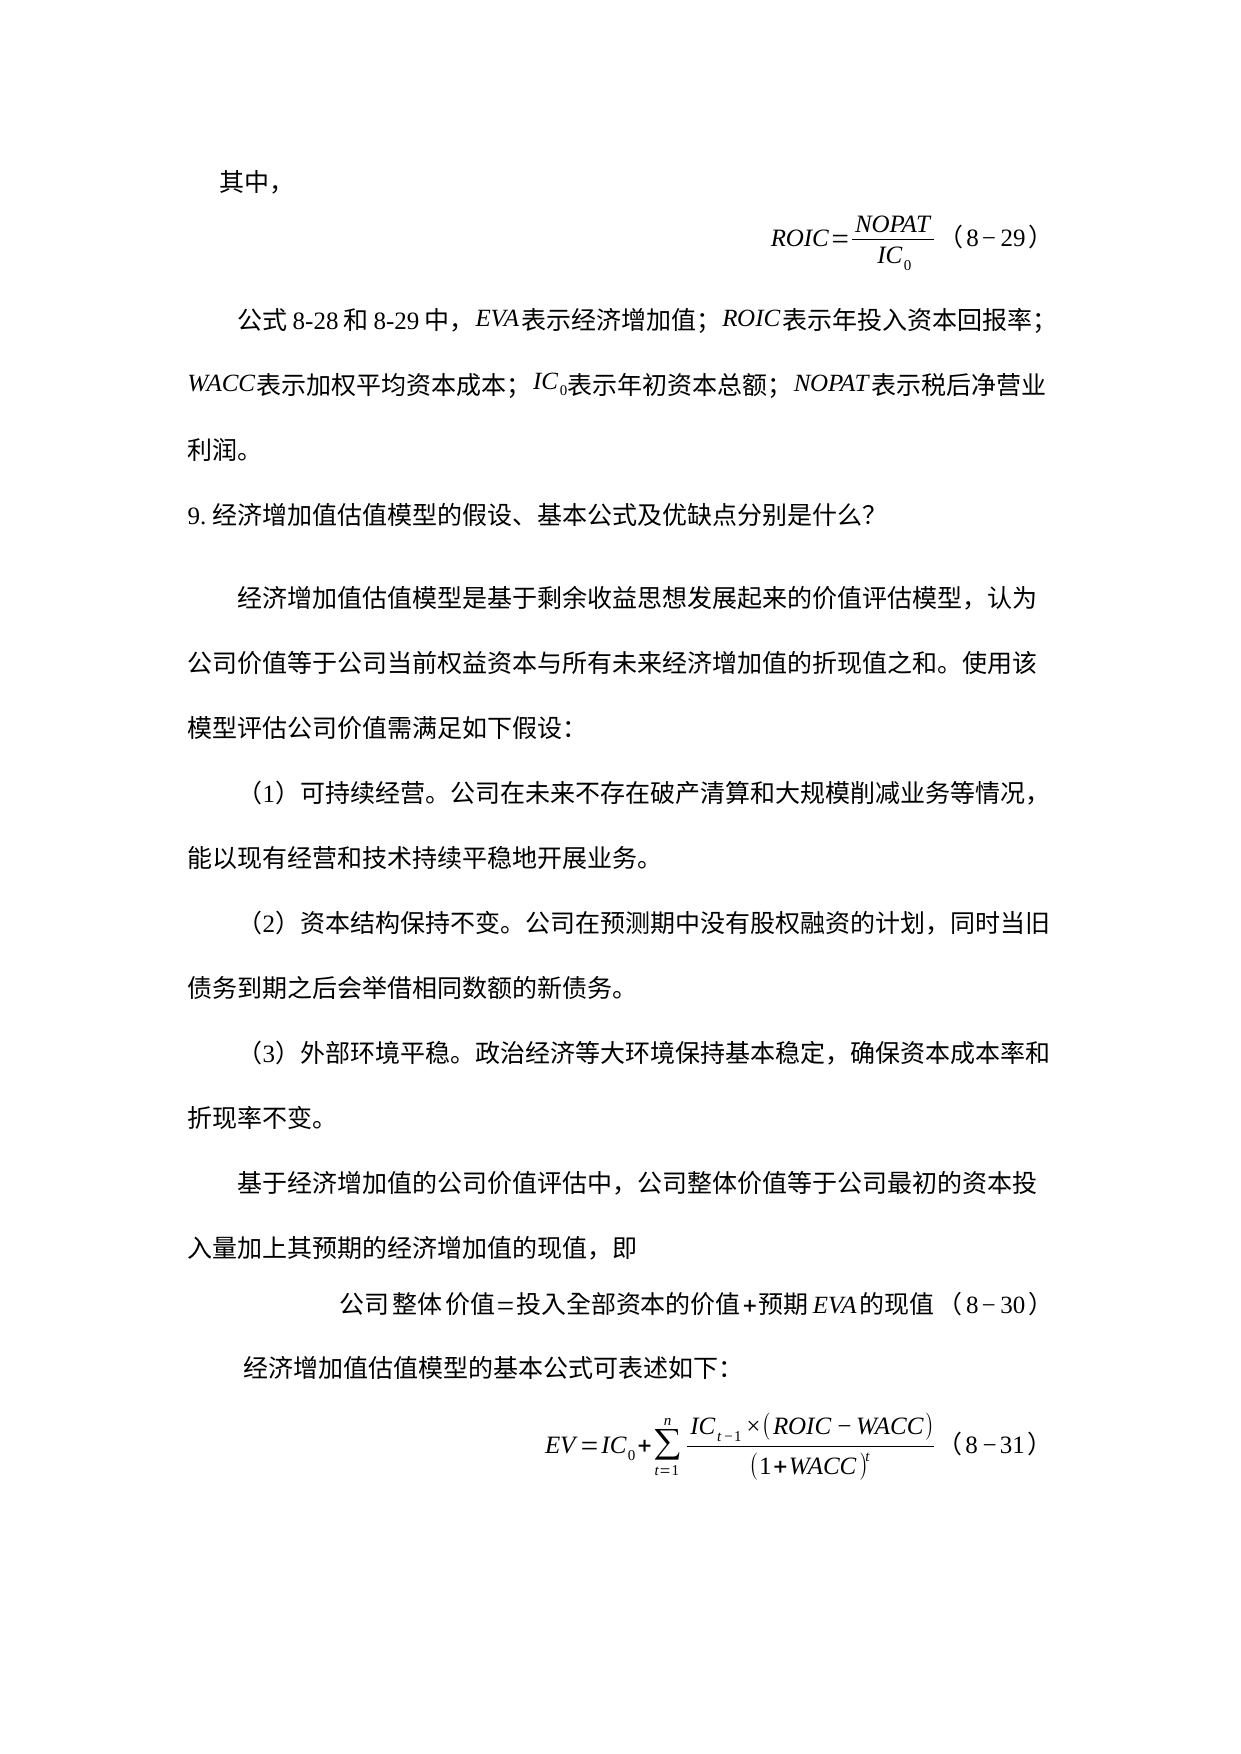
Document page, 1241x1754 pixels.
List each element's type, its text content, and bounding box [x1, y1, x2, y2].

text （1）可持续经营。公司在未来不存在破产清算和大规模削减业务等情况，能以现有经营和技术持续平稳地开展业务。 [187, 759, 1053, 889]
text （2）资本结构保持不变。公司在预测期中没有股权融资的计划，同时当旧债务到期之后会举借相同数额的新债务。 [187, 889, 1053, 1019]
text （3）外部环境平稳。政治经济等大环境保持基本稳定，确保资本成本率和折现率不变。 [187, 1019, 1053, 1149]
text 经济增加值估值模型的基本公式可表述如下： [187, 1334, 1053, 1399]
text 9. 经济增加值估值模型的假设、基本公式及优缺点分别是什么？ [187, 481, 1053, 546]
text 基于经济增加值的公司价值评估中，公司整体价值等于公司最初的资本投入量加上其预期的经济增加值的现值，即 [187, 1149, 1053, 1279]
text 其中， [187, 162, 1053, 198]
text 经济增加值估值模型是基于剩余收益思想发展起来的价值评估模型，认为公司价值等于公司当前权益资本与所有未来经济增加值的折现值之和。使用该模型评估公司价值需满足如下假设： [187, 564, 1053, 759]
text 公式8-28和8-29中，表示经济增加值；表示年投入资本回报率；表示加权平均资本成本；表示年初资本总额；表示税后净营业利润。 [187, 286, 1053, 481]
